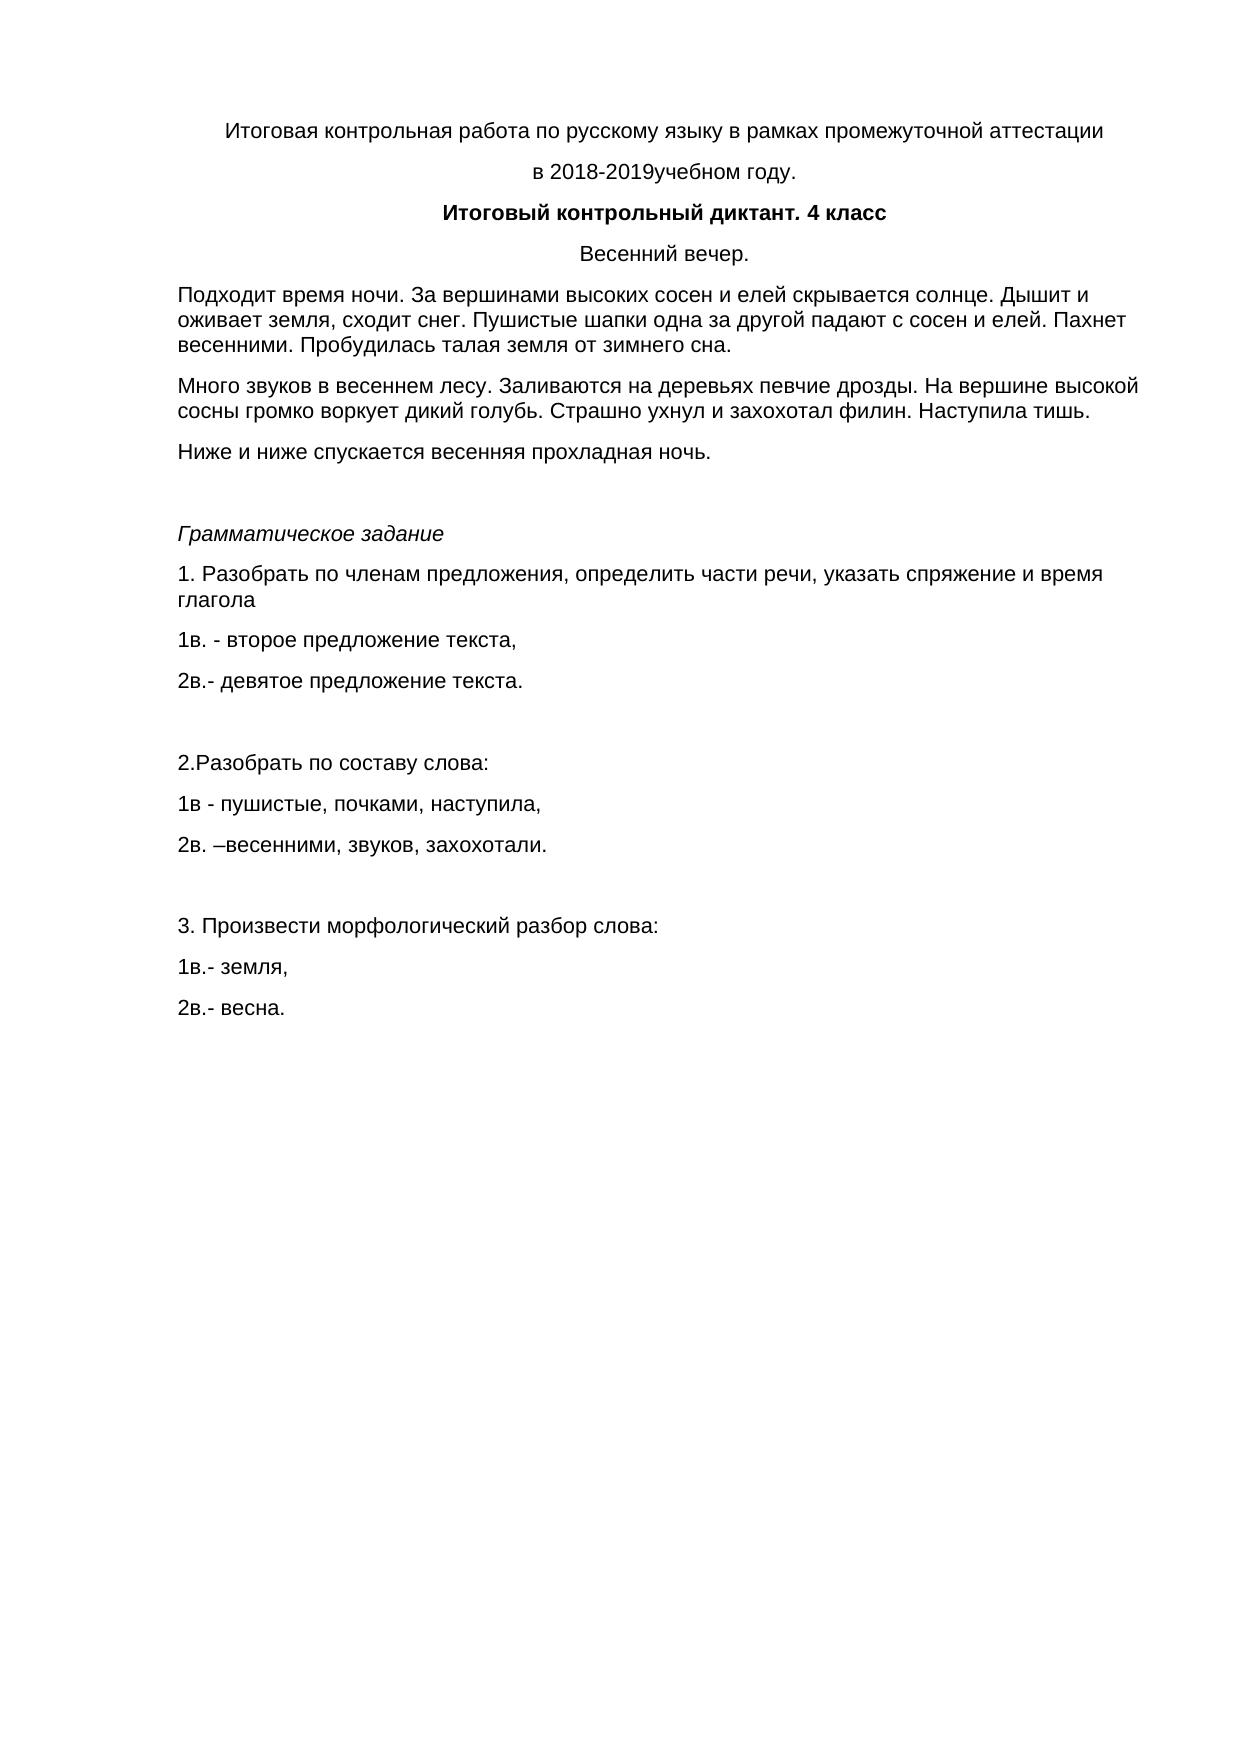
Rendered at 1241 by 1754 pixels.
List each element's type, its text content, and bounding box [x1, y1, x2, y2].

text Грамматическое задание [177, 520, 1152, 546]
text Итоговый контрольный диктант. 4 класс [177, 200, 1152, 225]
text Весенний вечер. [177, 241, 1152, 266]
text 2в.- весна. [177, 995, 1152, 1020]
text 3. Произвести морфологический разбор слова: [177, 913, 1152, 938]
text Ниже и ниже спускается весенняя прохладная ночь. [177, 439, 1152, 464]
text 1в. - второе предложение текста, [177, 627, 1152, 652]
text Много звуков в весеннем лесу. Заливаются на деревьях певчие дрозды. На вершине высокой сосны громко воркует дикий голубь. Страшно ухнул и захохотал филин. Наступила тишь. [177, 373, 1152, 423]
text 2в. –весенними, звуков, захохотали. [177, 831, 1152, 857]
text 2в.- девятое предложение текста. [177, 668, 1152, 693]
text 1в - пушистые, почками, наступила, [177, 791, 1152, 816]
text Подходит время ночи. За вершинами высоких сосен и елей скрывается солнце. Дышит и оживает земля, сходит снег. Пушистые шапки одна за другой падают с сосен и елей. Пахнет весенними. Пробудилась талая земля от зимнего сна. [177, 281, 1152, 357]
text 2.Разобрать по составу слова: [177, 750, 1152, 775]
text Итоговая контрольная работа по русскому языку в рамках промежуточной аттестации [177, 118, 1152, 143]
text 1в.- земля, [177, 954, 1152, 979]
text 1. Разобрать по членам предложения, определить части речи, указать спряжение и время глагола [177, 561, 1152, 612]
text в 2018-2019учебном году. [177, 159, 1152, 184]
